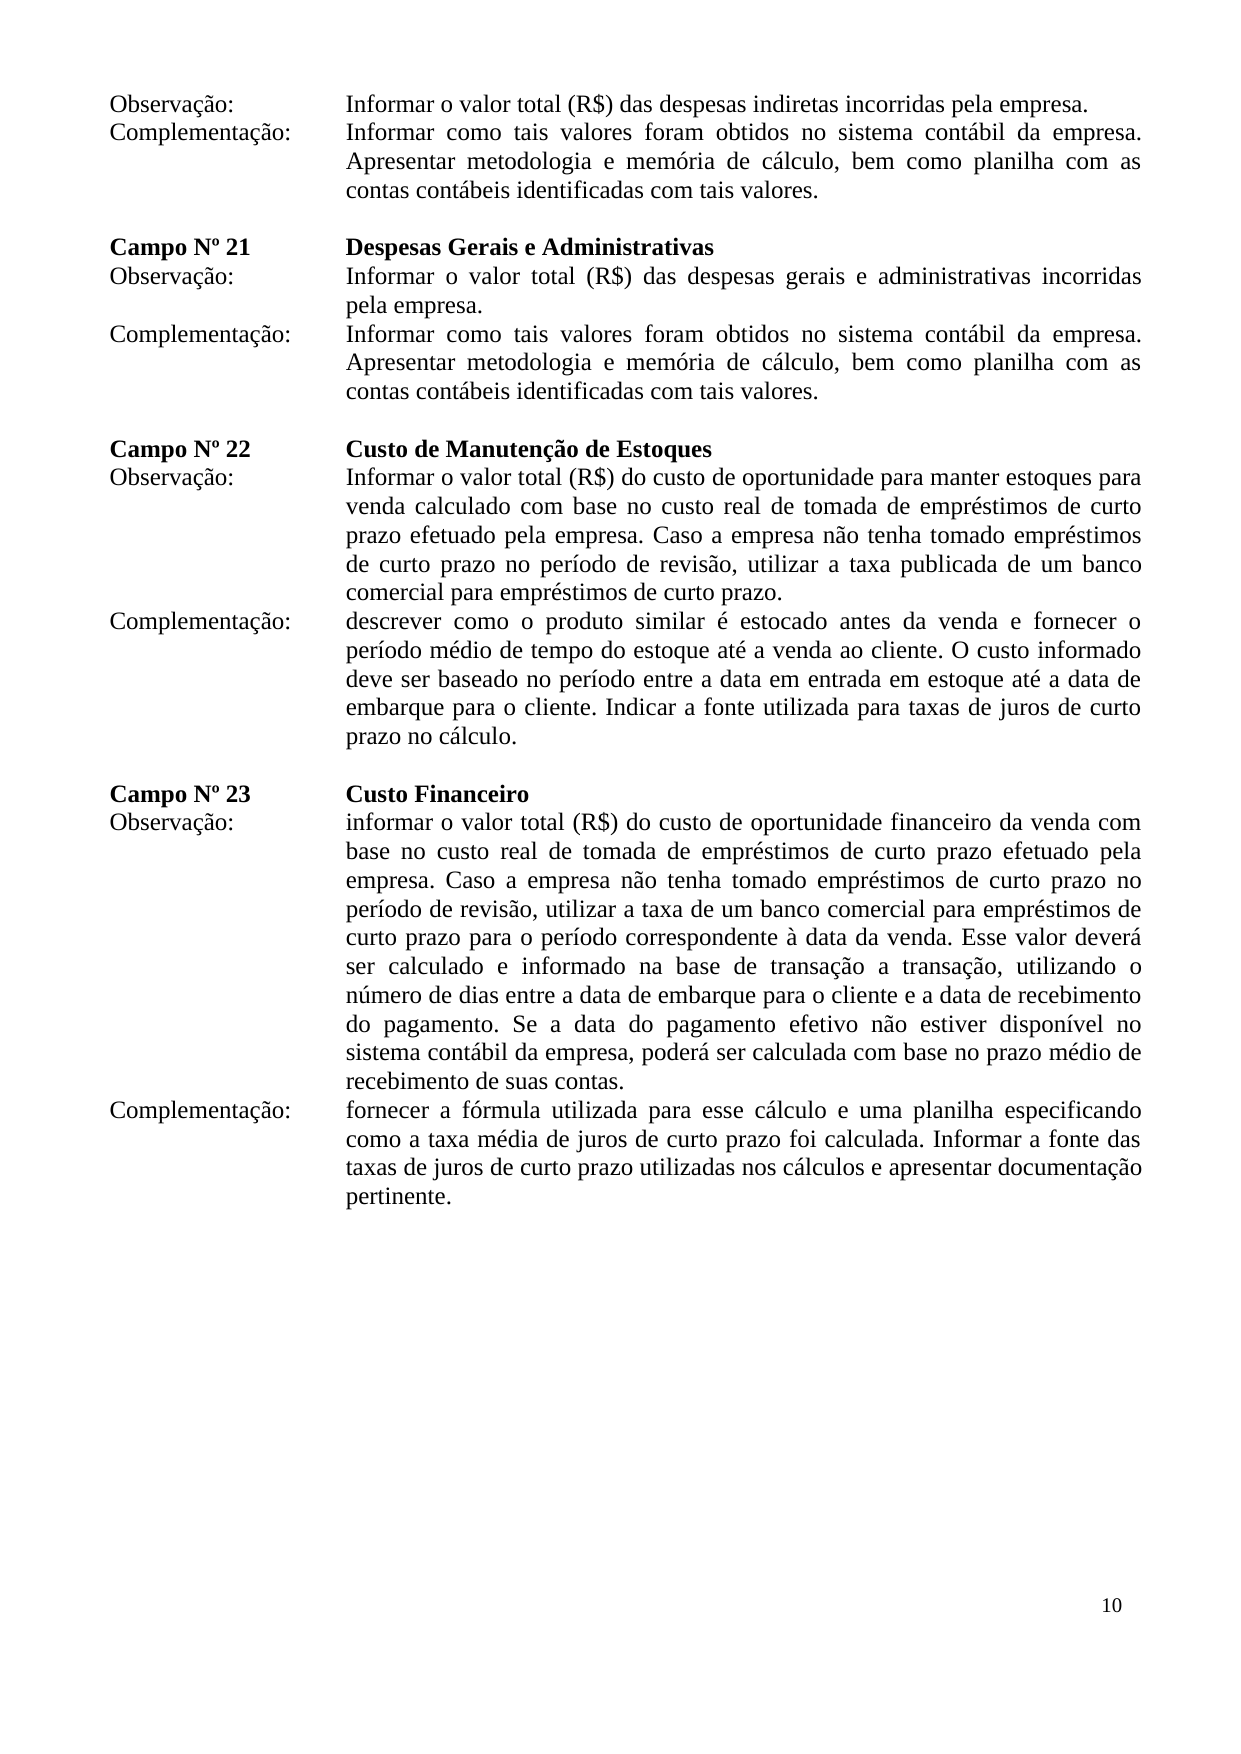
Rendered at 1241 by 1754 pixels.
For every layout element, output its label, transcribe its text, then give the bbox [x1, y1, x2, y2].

text Campo Nº 23 Custo Financeiro [109, 779, 1143, 807]
text Complementação: Informar como tais valores foram obtidos no sistema contábil da empresa. Apresentar metodologia e memória de cálculo, bem como planilha com as contas contábeis identificadas com tais valores. [109, 319, 1143, 405]
text Campo Nº 22 Custo de Manutenção de Estoques [109, 434, 1143, 462]
text Campo Nº 21 Despesas Gerais e Administrativas [109, 232, 1143, 261]
text Observação: Informar o valor total (R$) do custo de oportunidade para manter estoques para venda calculado com base no custo real de tomada de empréstimos de curto prazo efetuado pela empresa. Caso a empresa não tenha tomado empréstimos de curto prazo no período de revisão, utilizar a taxa publicada de um banco comercial para empréstimos de curto prazo. [109, 462, 1143, 606]
text Observação: informar o valor total (R$) do custo de oportunidade financeiro da venda com base no custo real de tomada de empréstimos de curto prazo efetuado pela empresa. Caso a empresa não tenha tomado empréstimos de curto prazo no período de revisão, utilizar a taxa de um banco comercial para empréstimos de curto prazo para o período correspondente à data da venda. Esse valor deverá ser calculado e informado na base de transação a transação, utilizando o número de dias entre a data de embarque para o cliente e a data de recebimento do pagamento. Se a data do pagamento efetivo não estiver disponível no sistema contábil da empresa, poderá ser calculada com base no prazo médio de recebimento de suas contas. [109, 807, 1143, 1095]
text Complementação: Informar como tais valores foram obtidos no sistema contábil da empresa. Apresentar metodologia e memória de cálculo, bem como planilha com as contas contábeis identificadas com tais valores. [109, 117, 1143, 204]
text Observação: Informar o valor total (R$) das despesas gerais e administrativas incorridas pela empresa. [109, 261, 1143, 319]
text Complementação: fornecer a fórmula utilizada para esse cálculo e uma planilha especificando como a taxa média de juros de curto prazo foi calculada. Informar a fonte das taxas de juros de curto prazo utilizadas nos cálculos e apresentar documentação pertinente. [109, 1095, 1143, 1210]
text Observação: Informar o valor total (R$) das despesas indiretas incorridas pela empresa. [109, 89, 1143, 117]
text Complementação: descrever como o produto similar é estocado antes da venda e fornecer o período médio de tempo do estoque até a venda ao cliente. O custo informado deve ser baseado no período entre a data em entrada em estoque até a data de embarque para o cliente. Indicar a fonte utilizada para taxas de juros de curto prazo no cálculo. [109, 606, 1143, 750]
